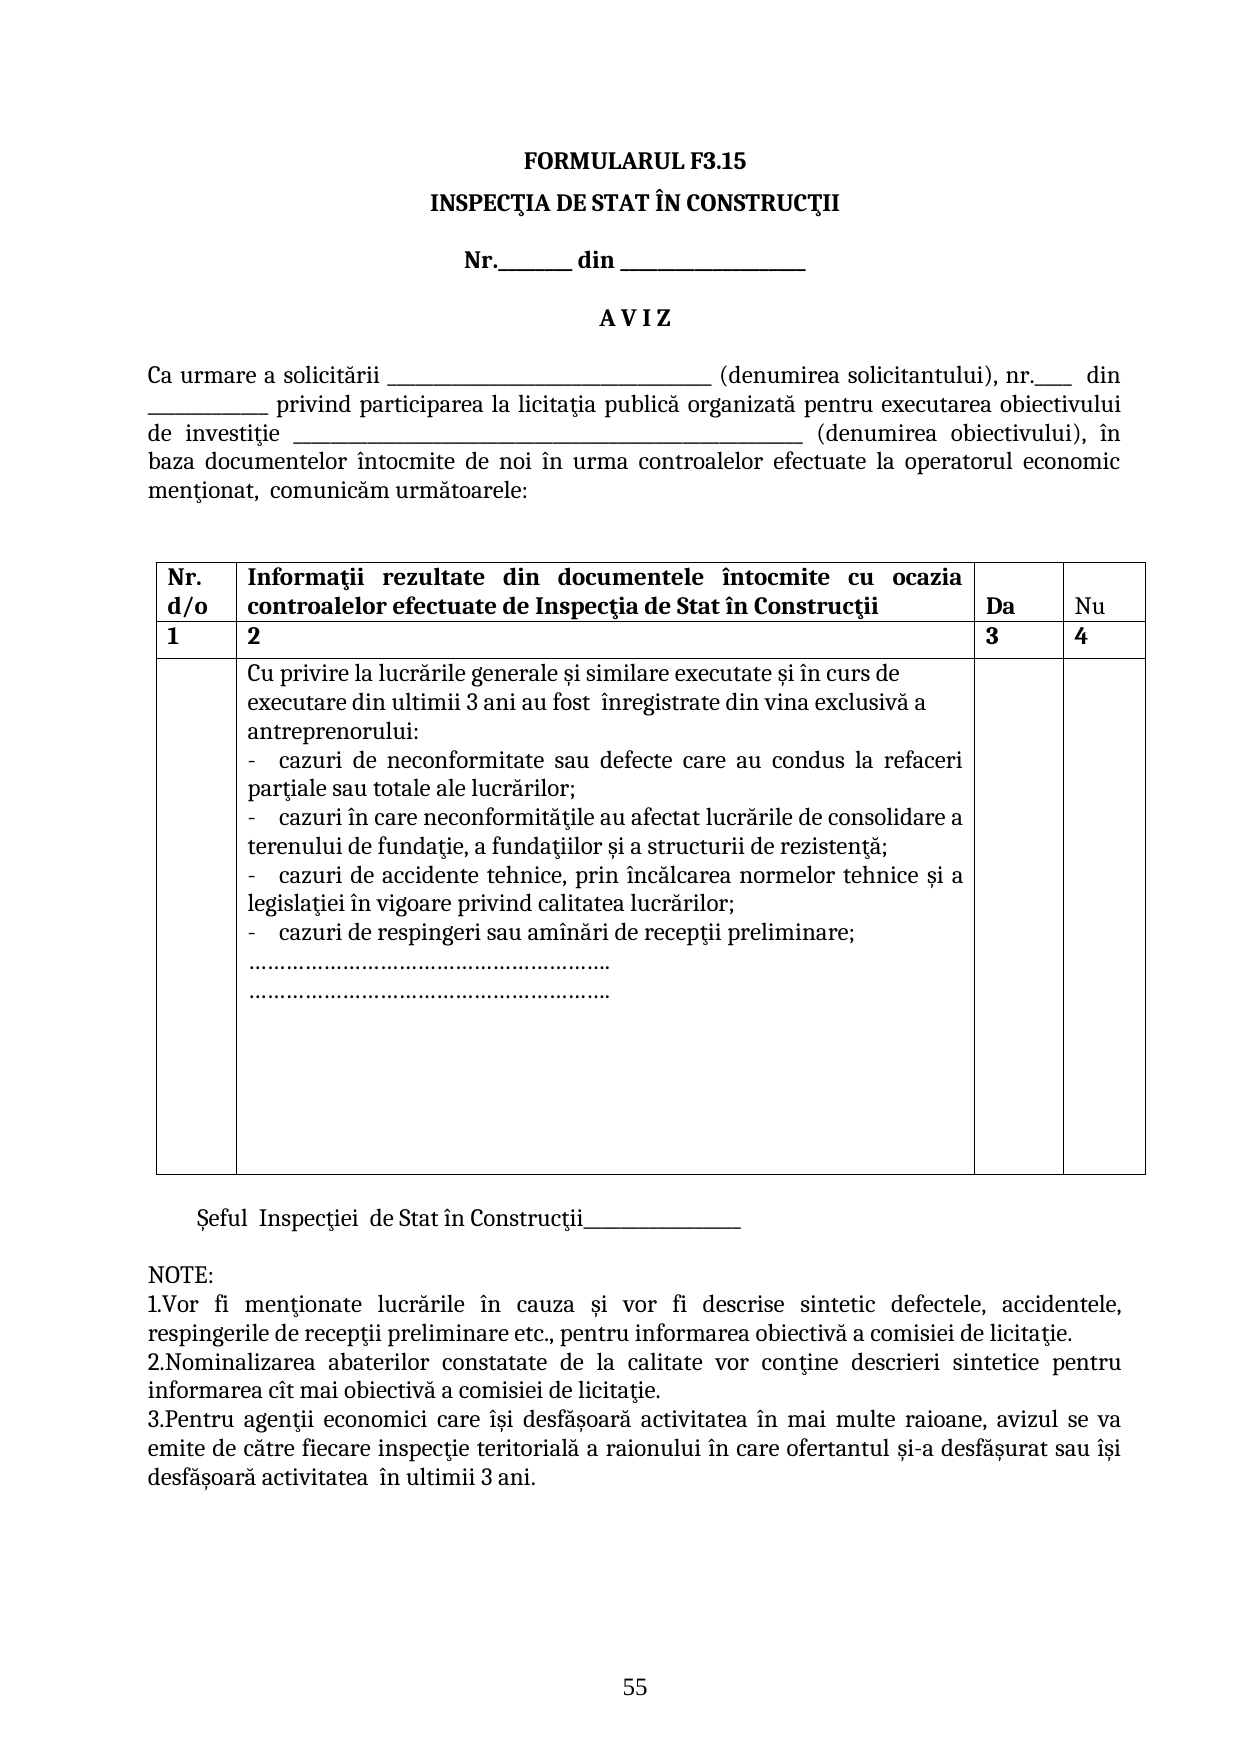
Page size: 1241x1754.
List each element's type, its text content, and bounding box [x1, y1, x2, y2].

text Nr.________ din ____________________ [148, 246, 1122, 275]
table_cell 3 [975, 622, 1063, 658]
table_cell 4 [1064, 622, 1145, 658]
text 2.Nominalizarea abaterilor constatate de la calitate vor conţine descrieri sintetice pentru informarea cît mai obiectivă a comisiei de licitaţie. [148, 1348, 1122, 1405]
table_cell Cu privire la lucrările generale şi similare executate şi în curs de executare din ultimii 3 ani au fost înregistrate din vina exclusivă a antreprenorului: cazuri de neconformitate sau defecte care au condus la refaceri parţiale sau totale ale lucrărilor; cazuri în care neconformităţile au afectat lucrările de consolidare a terenului de fundaţie, a fundaţiilor şi a structurii de rezistenţă; cazuri de accidente tehnice, prin încălcarea normelor tehnice şi a legislaţiei în vigoare privind calitatea lucrărilor; cazuri de respingeri sau amînări de recepţii preliminare; …………………………………………………. …………………………………………………. [237, 659, 974, 1174]
table_cell 2 [237, 622, 974, 658]
table_cell 1 [157, 622, 236, 658]
table_header Nu [1064, 563, 1145, 621]
text 1.Vor fi menţionate lucrările în cauza şi vor fi descrise sintetic defectele, accidentele, respingerile de recepţii preliminare etc., pentru informarea obiectivă a comisiei de licitaţie. [148, 1290, 1122, 1348]
text INSPECŢIA DE STAT ÎN CONSTRUCŢII [148, 188, 1122, 217]
table_cell [157, 659, 236, 1174]
text A V I Z [148, 303, 1122, 332]
text Şeful Inspecţiei de Stat în Construcţii_________________ [148, 1204, 1122, 1233]
table_header Informaţii rezultate din documentele întocmite cu ocazia controalelor efectuate de Inspecţia de Stat în Construcţii [237, 563, 974, 621]
table_header Nr. d/o [157, 563, 236, 621]
table_header Da [975, 563, 1063, 621]
text 3.Pentru agenţii economici care îşi desfăşoară activitatea în mai multe raioane, avizul se va emite de către fiecare inspecţie teritorială a raionului în care ofertantul şi-a desfăşurat sau îşi desfăşoară activitatea în ultimii 3 ani. [148, 1405, 1122, 1491]
table_cell [975, 659, 1063, 1174]
text NOTE: [148, 1261, 1122, 1290]
text FORMULARUL F3.15 [148, 147, 1122, 176]
table_cell [1064, 659, 1145, 1174]
text Ca urmare a solicitării ___________________________________ (denumirea solicitantului), nr.____ din _____________ privind participarea la licitaţia publică organizată pentru executarea obiectivului de investiţie _______________________________________________________ (denumirea obiectivului), în baza documentelor întocmite de noi în urma controalelor efectuate la operatorul economic menţionat, comunicăm următoarele: [148, 361, 1122, 505]
